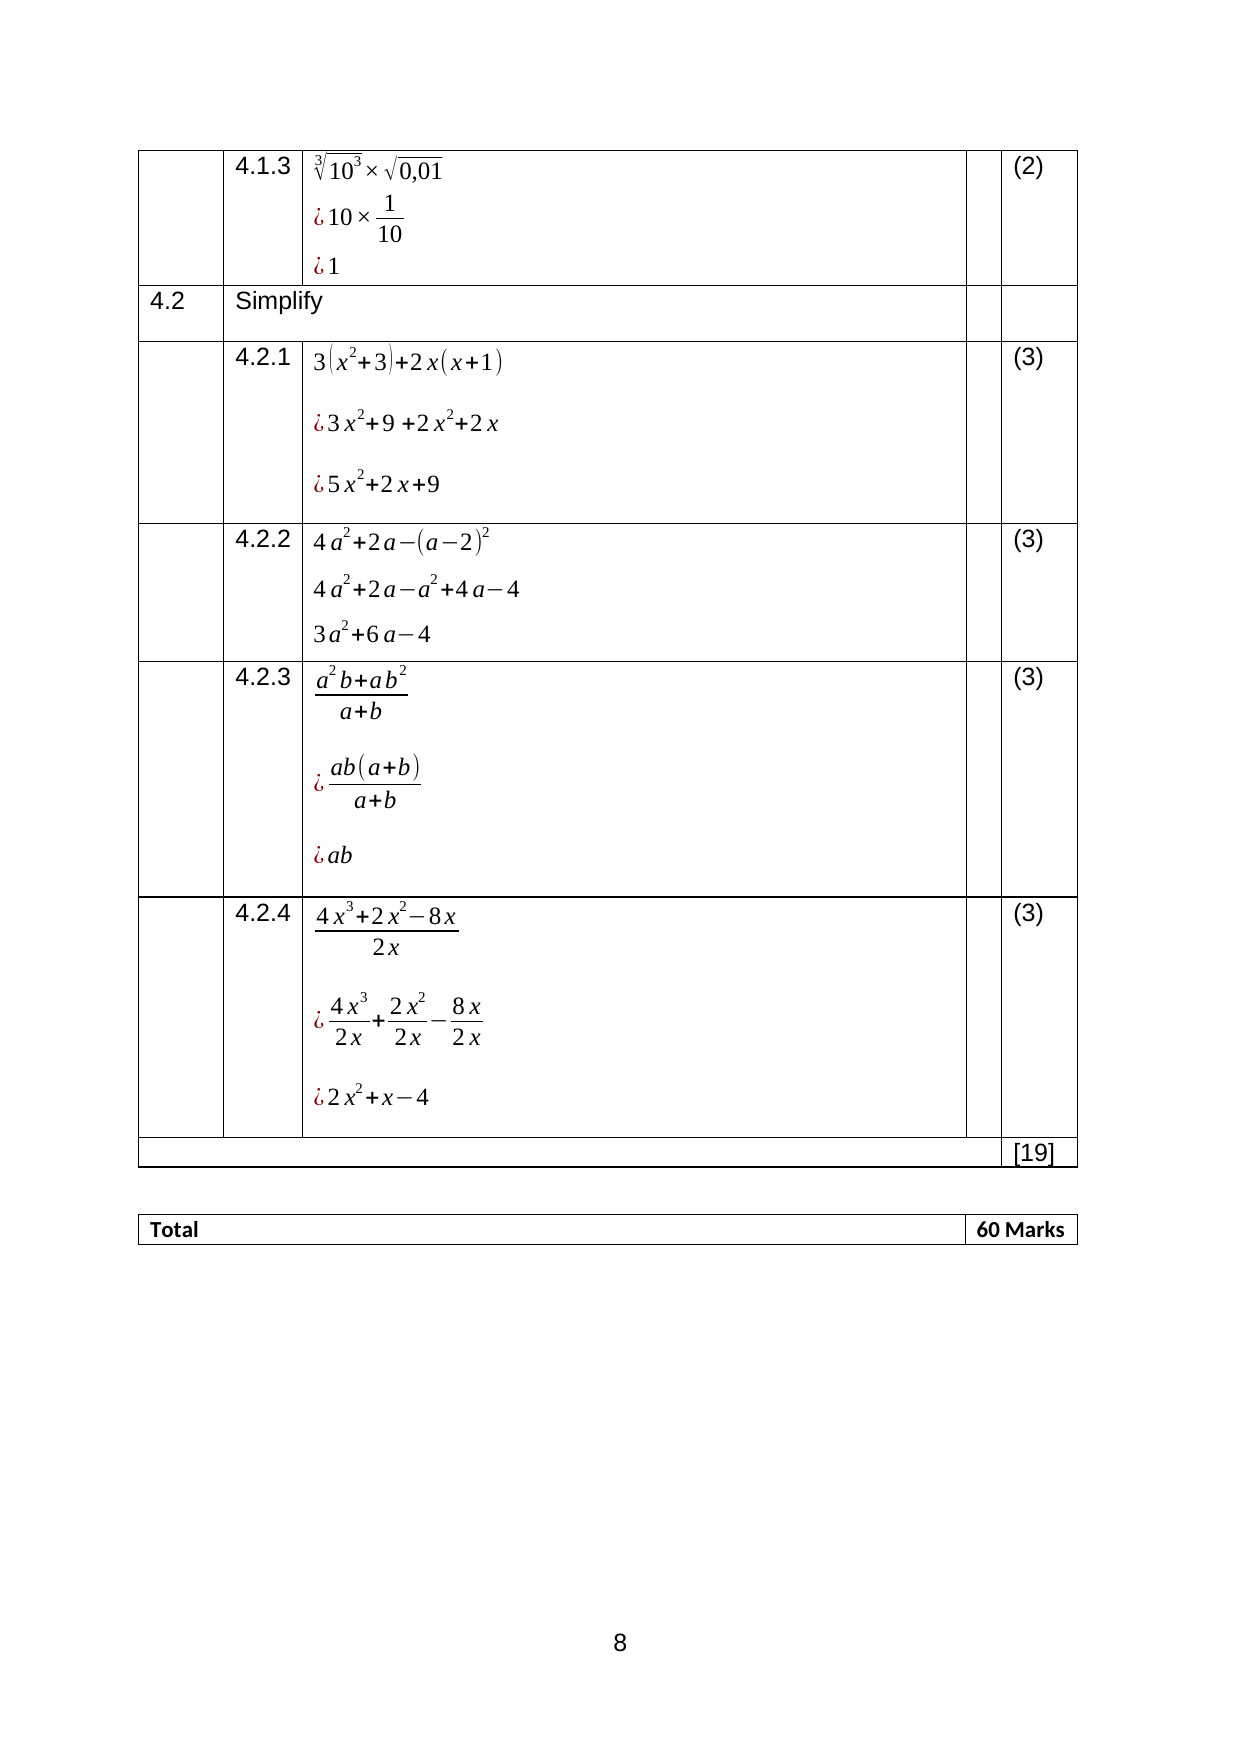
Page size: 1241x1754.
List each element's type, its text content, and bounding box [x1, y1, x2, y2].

table_cell 4.2 [139, 286, 223, 341]
table_cell Simplify [224, 286, 966, 341]
table_cell [967, 662, 1001, 896]
table_cell [303, 662, 966, 896]
table_cell [139, 524, 223, 661]
table_cell [139, 662, 223, 896]
table_cell [139, 1138, 1001, 1166]
table_cell [967, 286, 1001, 341]
table_cell [139, 898, 223, 1137]
table_cell 4.2.4 [224, 898, 302, 1137]
table_cell [139, 151, 223, 285]
table_cell [303, 524, 966, 661]
table_cell (3) [1002, 524, 1077, 661]
table_cell [19] [1002, 1138, 1077, 1166]
table_cell (3) [1002, 662, 1077, 896]
table_cell [967, 898, 1001, 1137]
table_cell [967, 524, 1001, 661]
table_cell (3) [1002, 898, 1077, 1137]
table_header Total [139, 1215, 965, 1243]
table_cell [1002, 286, 1077, 341]
table_cell 4.2.1 [224, 342, 302, 523]
table_cell [967, 342, 1001, 523]
table_cell [139, 342, 223, 523]
table_cell [303, 151, 966, 285]
table_cell (2) [1002, 151, 1077, 285]
table_header 60 Marks [966, 1215, 1077, 1243]
table_cell 4.2.2 [224, 524, 302, 661]
table_cell [303, 342, 966, 523]
table_cell [303, 898, 966, 1137]
table_cell 4.2.3 [224, 662, 302, 896]
table_cell [967, 151, 1001, 285]
table_cell (3) [1002, 342, 1077, 523]
table_cell 4.1.3 [224, 151, 302, 285]
